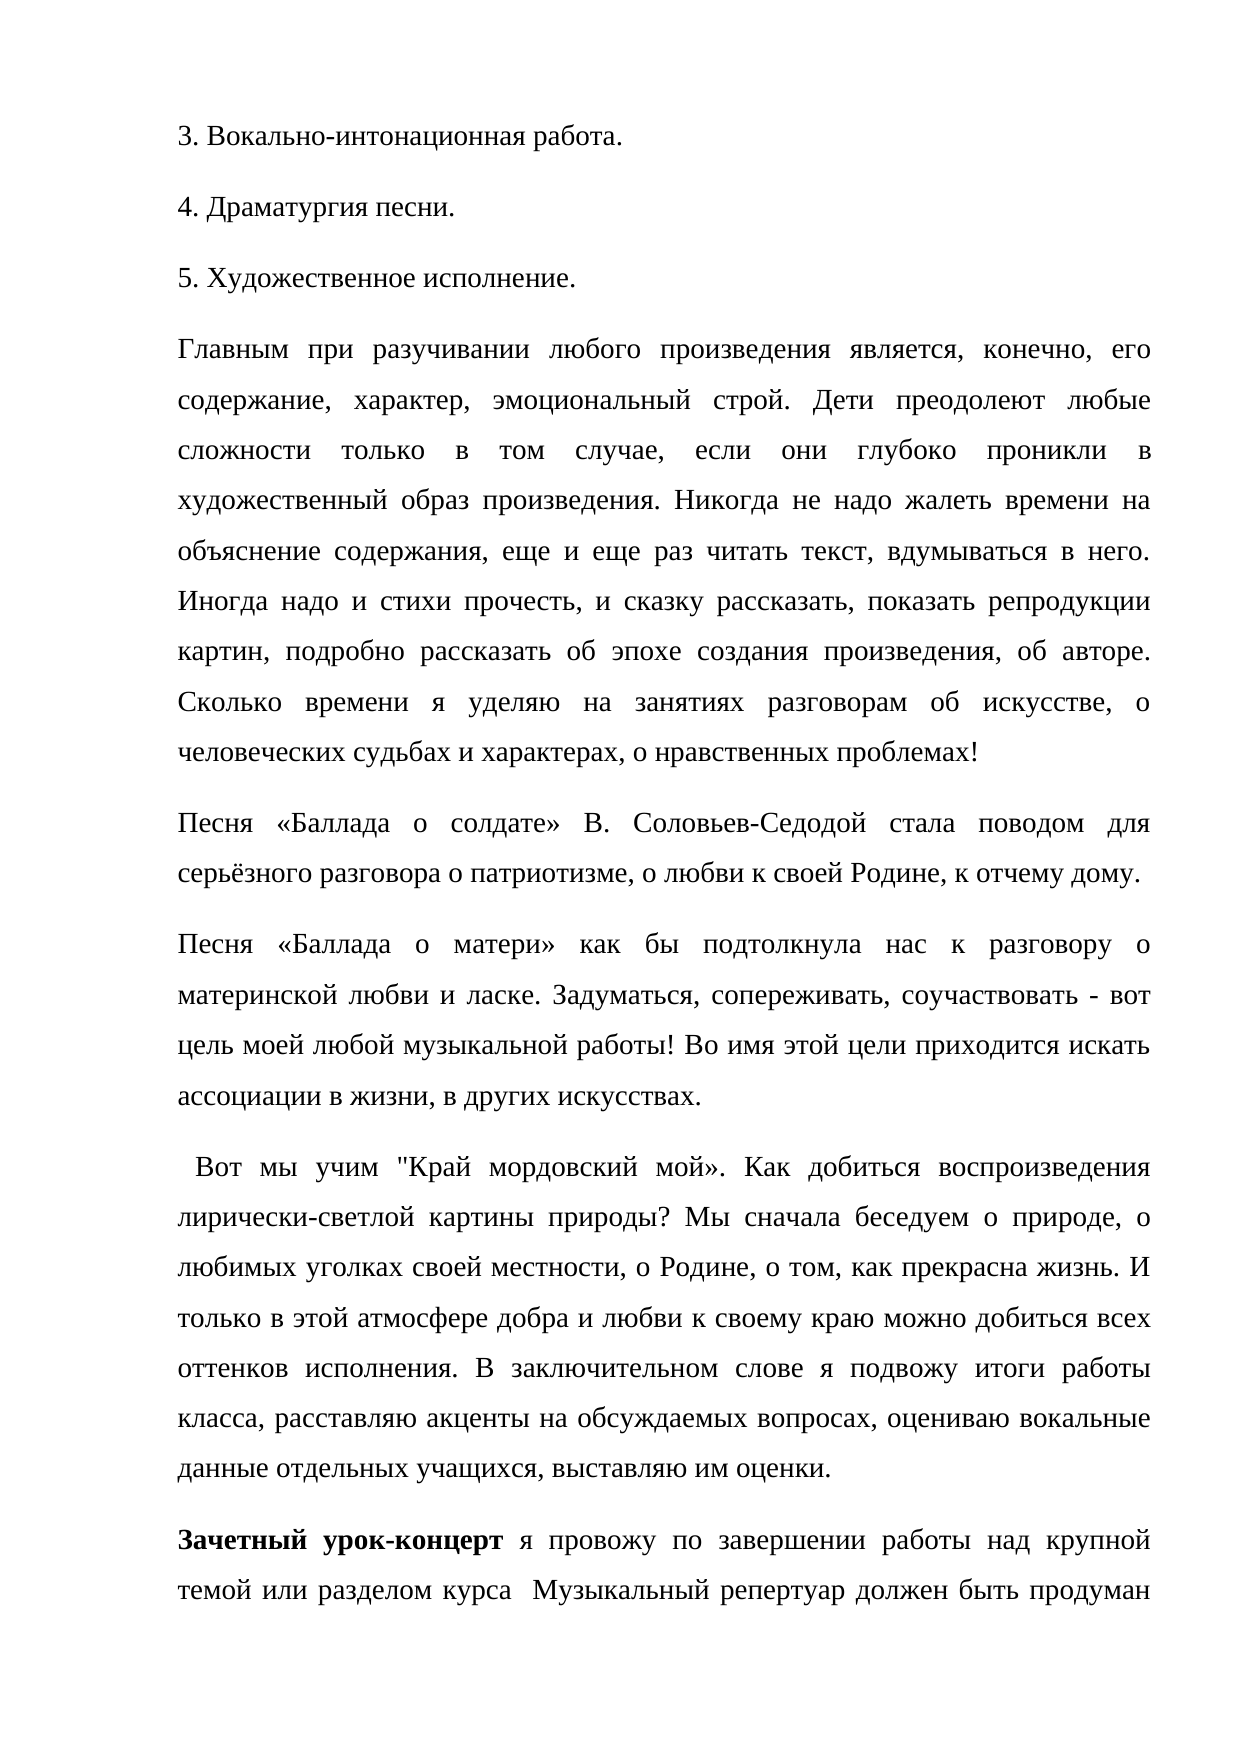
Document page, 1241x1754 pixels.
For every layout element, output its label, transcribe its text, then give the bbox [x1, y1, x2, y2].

text Песня «Баллада о солдате» В. Соловьев-Седодой стала поводом для серьёзного разговора о патриотизме, о любви к своей Родине, к отчему дому. [177, 805, 1152, 889]
text Песня «Баллада о матери» как бы подтолкнула нас к разговору о материнской любви и ласке. Задуматься, сопереживать, соучаствовать - вот цель моей любой музыкальной работы! Во имя этой цели приходится искать ассоциации в жизни, в других искусствах. [177, 927, 1152, 1111]
text Вот мы учим "Край мордовский мой». Как добиться воспроизведения лирически-светлой картины природы? Мы сначала беседуем о природе, о любимых уголках своей местности, о Родине, о том, как прекрасна жизнь. И только в этой атмосфере добра и любви к своему краю можно добиться всех оттенков исполнения. В заключительном слове я подвожу итоги работы класса, расставляю акценты на обсуждаемых вопросах, оцениваю вокальные данные отдельных учащихся, выставляю им оценки. [177, 1149, 1152, 1484]
text 4. Драматургия песни. [177, 189, 1152, 223]
text Главным при разучивании любого произведения является, конечно, его содержание, характер, эмоциональный строй. Дети преодолеют любые сложности только в том случае, если они глубоко проникли в художественный образ произведения. Никогда не надо жалеть времени на объяснение содержания, еще и еще раз читать текст, вдумываться в него. Иногда надо и стихи прочесть, и сказку рассказать, показать репродукции картин, подробно рассказать об эпохе создания произведения, об авторе. Сколько времени я уделяю на занятиях разговорам об искусстве, о человеческих судьбах и характерах, о нравственных проблемах! [177, 332, 1152, 768]
text 5. Художественное исполнение. [177, 260, 1152, 294]
text 3. Вокально-интонационная работа. [177, 118, 1152, 152]
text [177, 1522, 1152, 1606]
